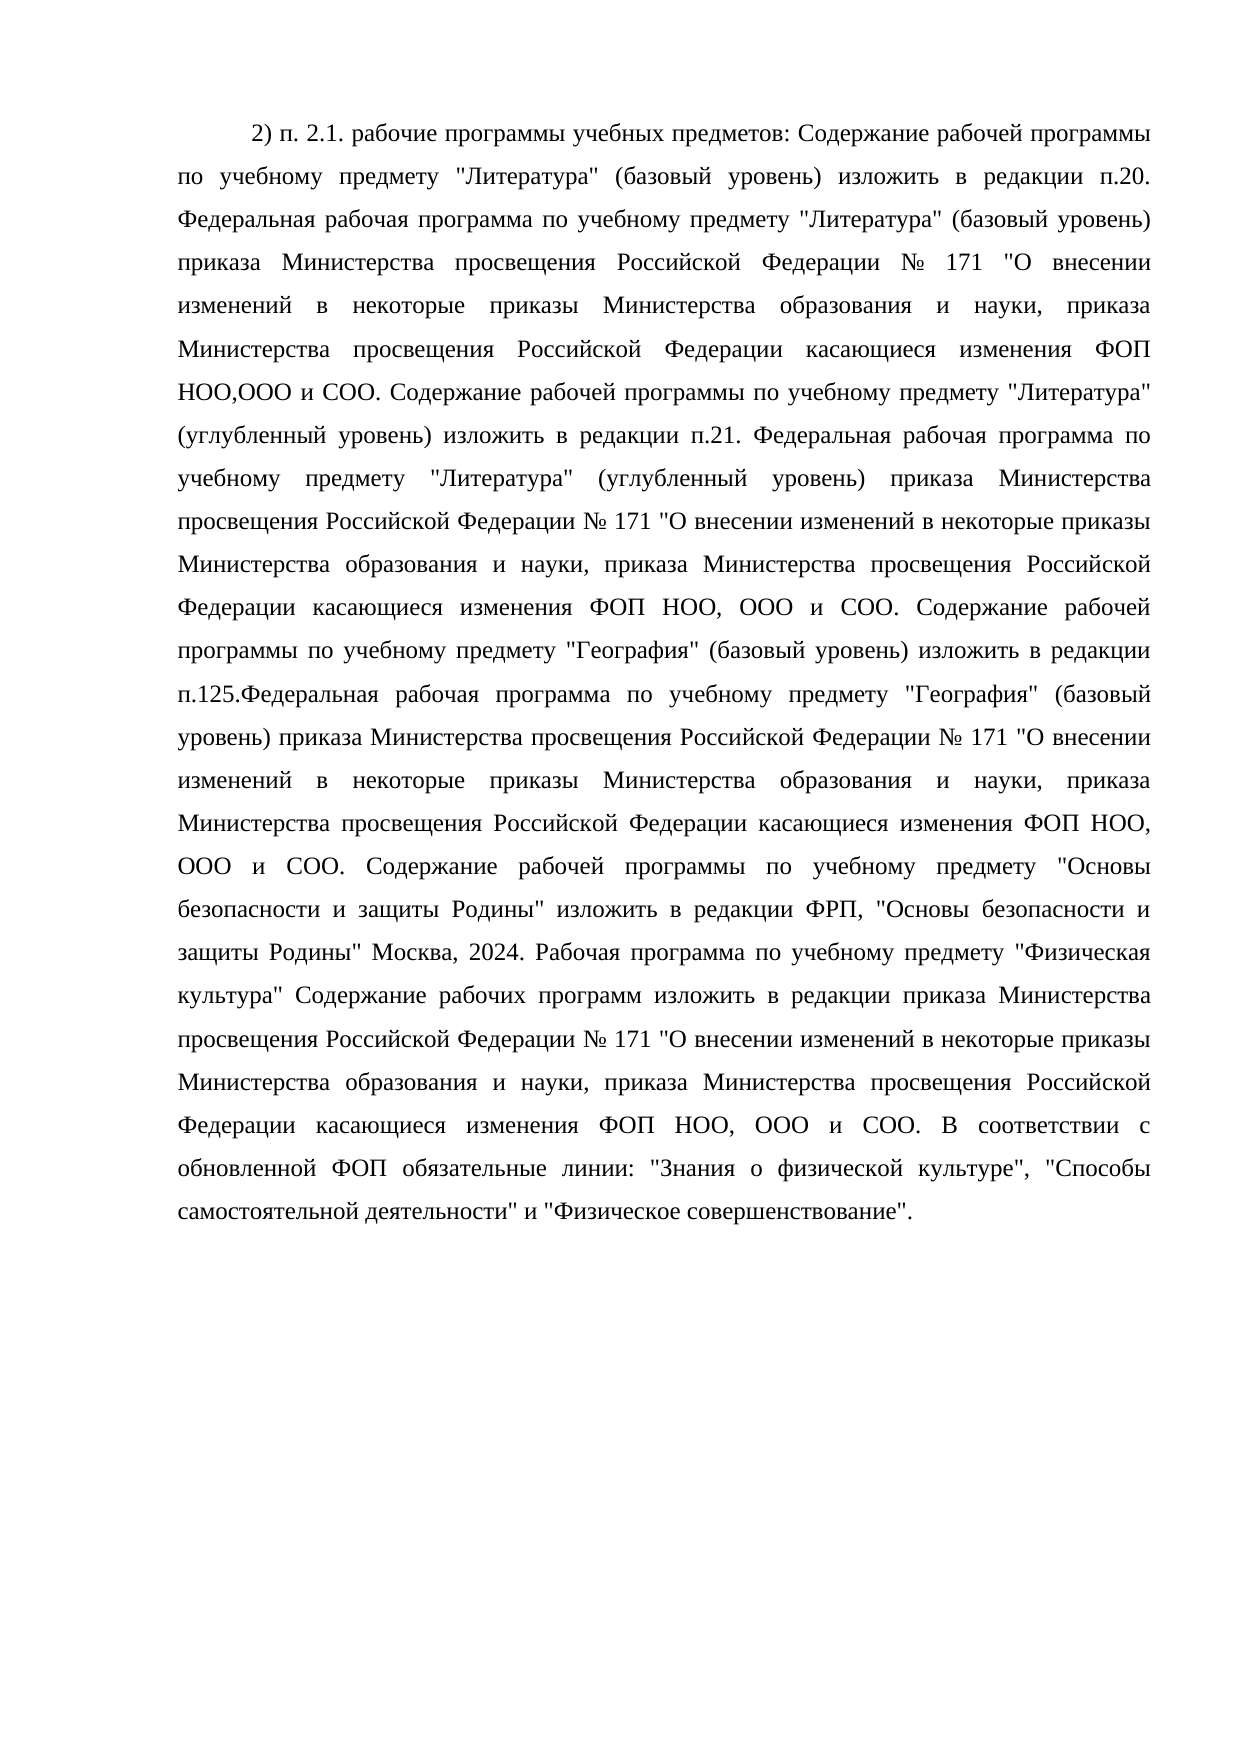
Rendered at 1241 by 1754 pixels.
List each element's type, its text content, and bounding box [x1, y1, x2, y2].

text 2) п. 2.1. рабочие программы учебных предметов: Содержание рабочей программы по учебному предмету "Литература" (базовый уровень) изложить в редакции п.20. Федеральная рабочая программа по учебному предмету "Литература" (базовый уровень) приказа Министерства просвещения Российской Федерации № 171 "О внесении изменений в некоторые приказы Министерства образования и науки, приказа Министерства просвещения Российской Федерации касающиеся изменения ФОП НОО,ООО и СОО. Содержание рабочей программы по учебному предмету "Литература" (углубленный уровень) изложить в редакции п.21. Федеральная рабочая программа по учебному предмету "Литература" (углубленный уровень) приказа Министерства просвещения Российской Федерации № 171 "О внесении изменений в некоторые приказы Министерства образования и науки, приказа Министерства просвещения Российской Федерации касающиеся изменения ФОП НОО, ООО и СОО. Содержание рабочей программы по учебному предмету "География" (базовый уровень) изложить в редакции п.125.Федеральная рабочая программа по учебному предмету "География" (базовый уровень) приказа Министерства просвещения Российской Федерации № 171 "О внесении изменений в некоторые приказы Министерства образования и науки, приказа Министерства просвещения Российской Федерации касающиеся изменения ФОП НОО, ООО и СОО. Содержание рабочей программы по учебному предмету "Основы безопасности и защиты Родины" изложить в редакции ФРП, "Основы безопасности и защиты Родины" Москва, 2024. Рабочая программа по учебному предмету "Физическая культура" Содержание рабочих программ изложить в редакции приказа Министерства просвещения Российской Федерации № 171 "О внесении изменений в некоторые приказы Министерства образования и науки, приказа Министерства просвещения Российской Федерации касающиеся изменения ФОП НОО, ООО и СОО. В соответствии с обновленной ФОП обязательные линии: "Знания о физической культуре", "Способы самостоятельной деятельности" и "Физическое совершенствование". [177, 118, 1152, 1225]
